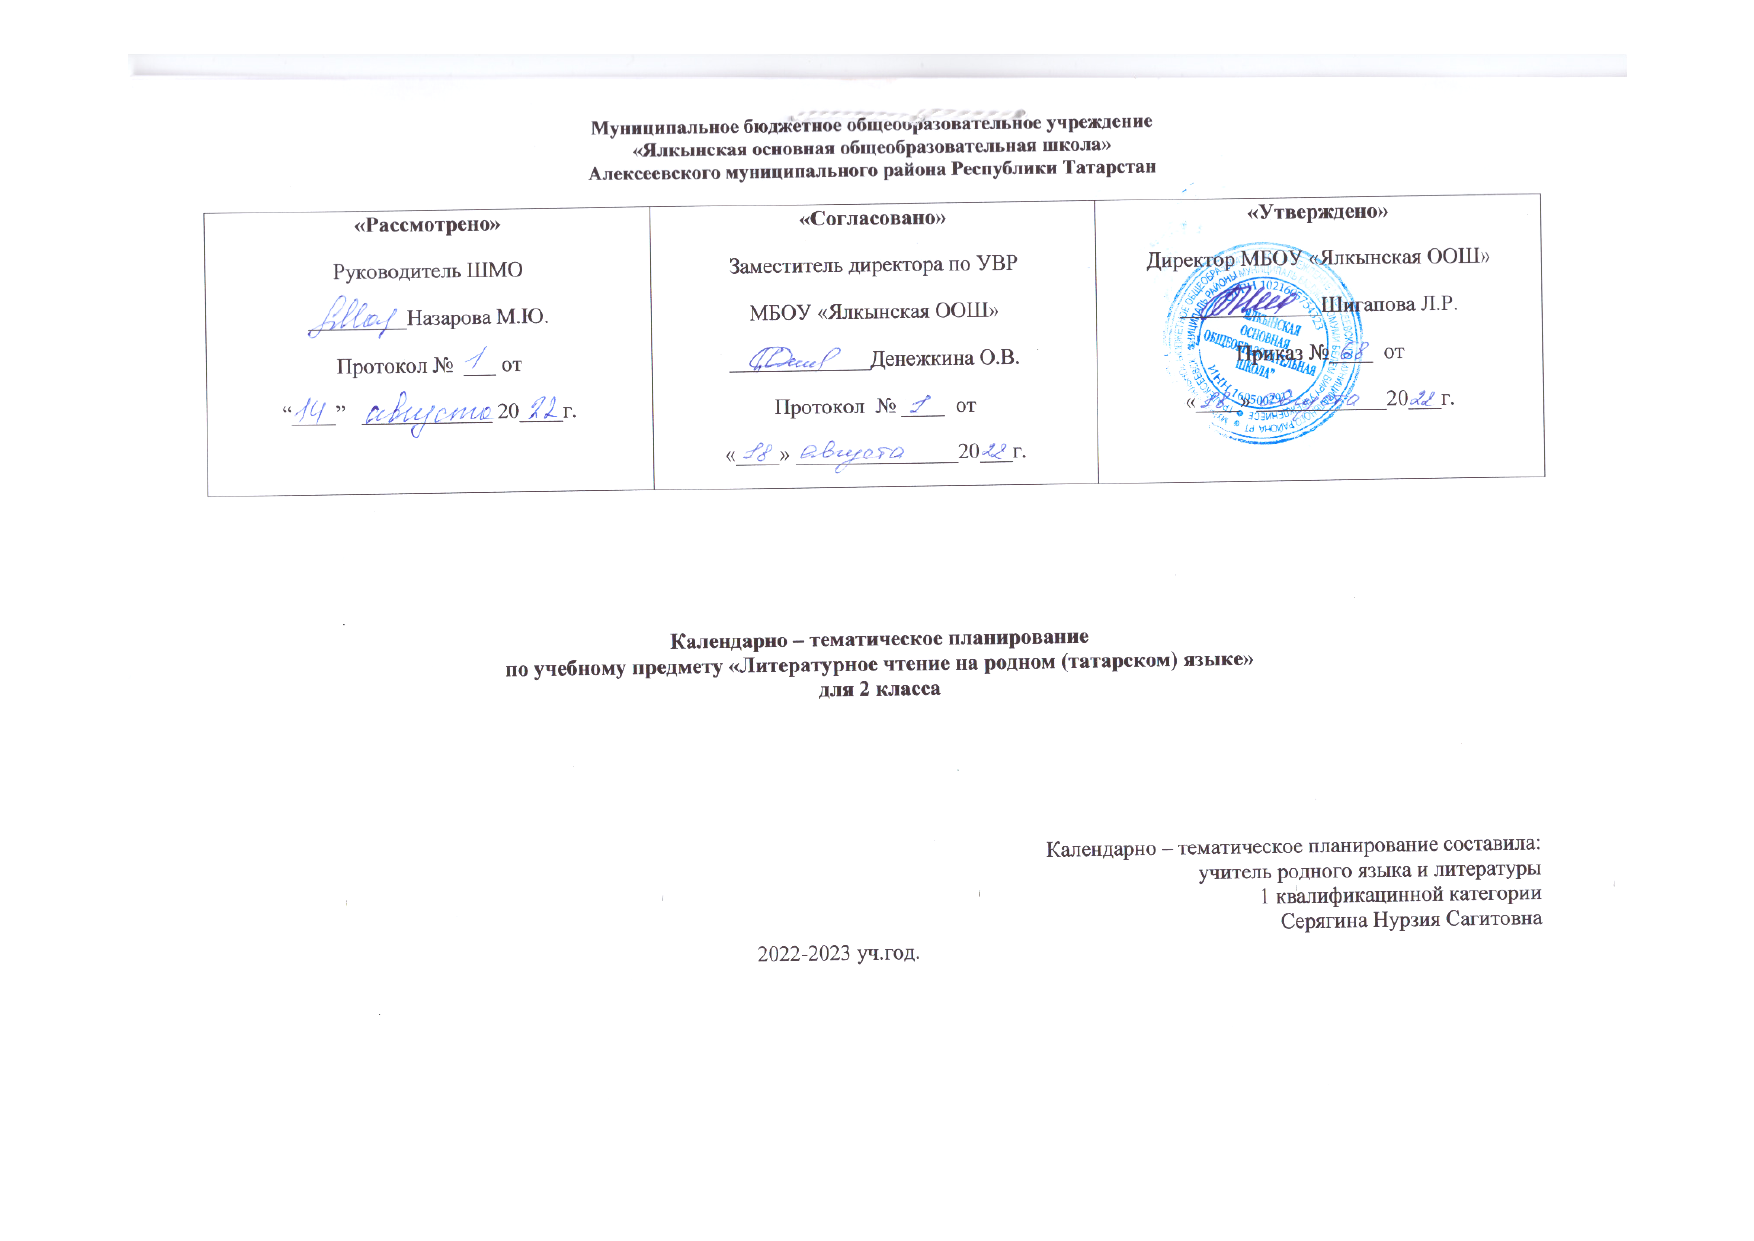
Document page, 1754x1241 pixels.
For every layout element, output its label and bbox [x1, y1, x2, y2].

picture [118, 44, 1636, 1108]
